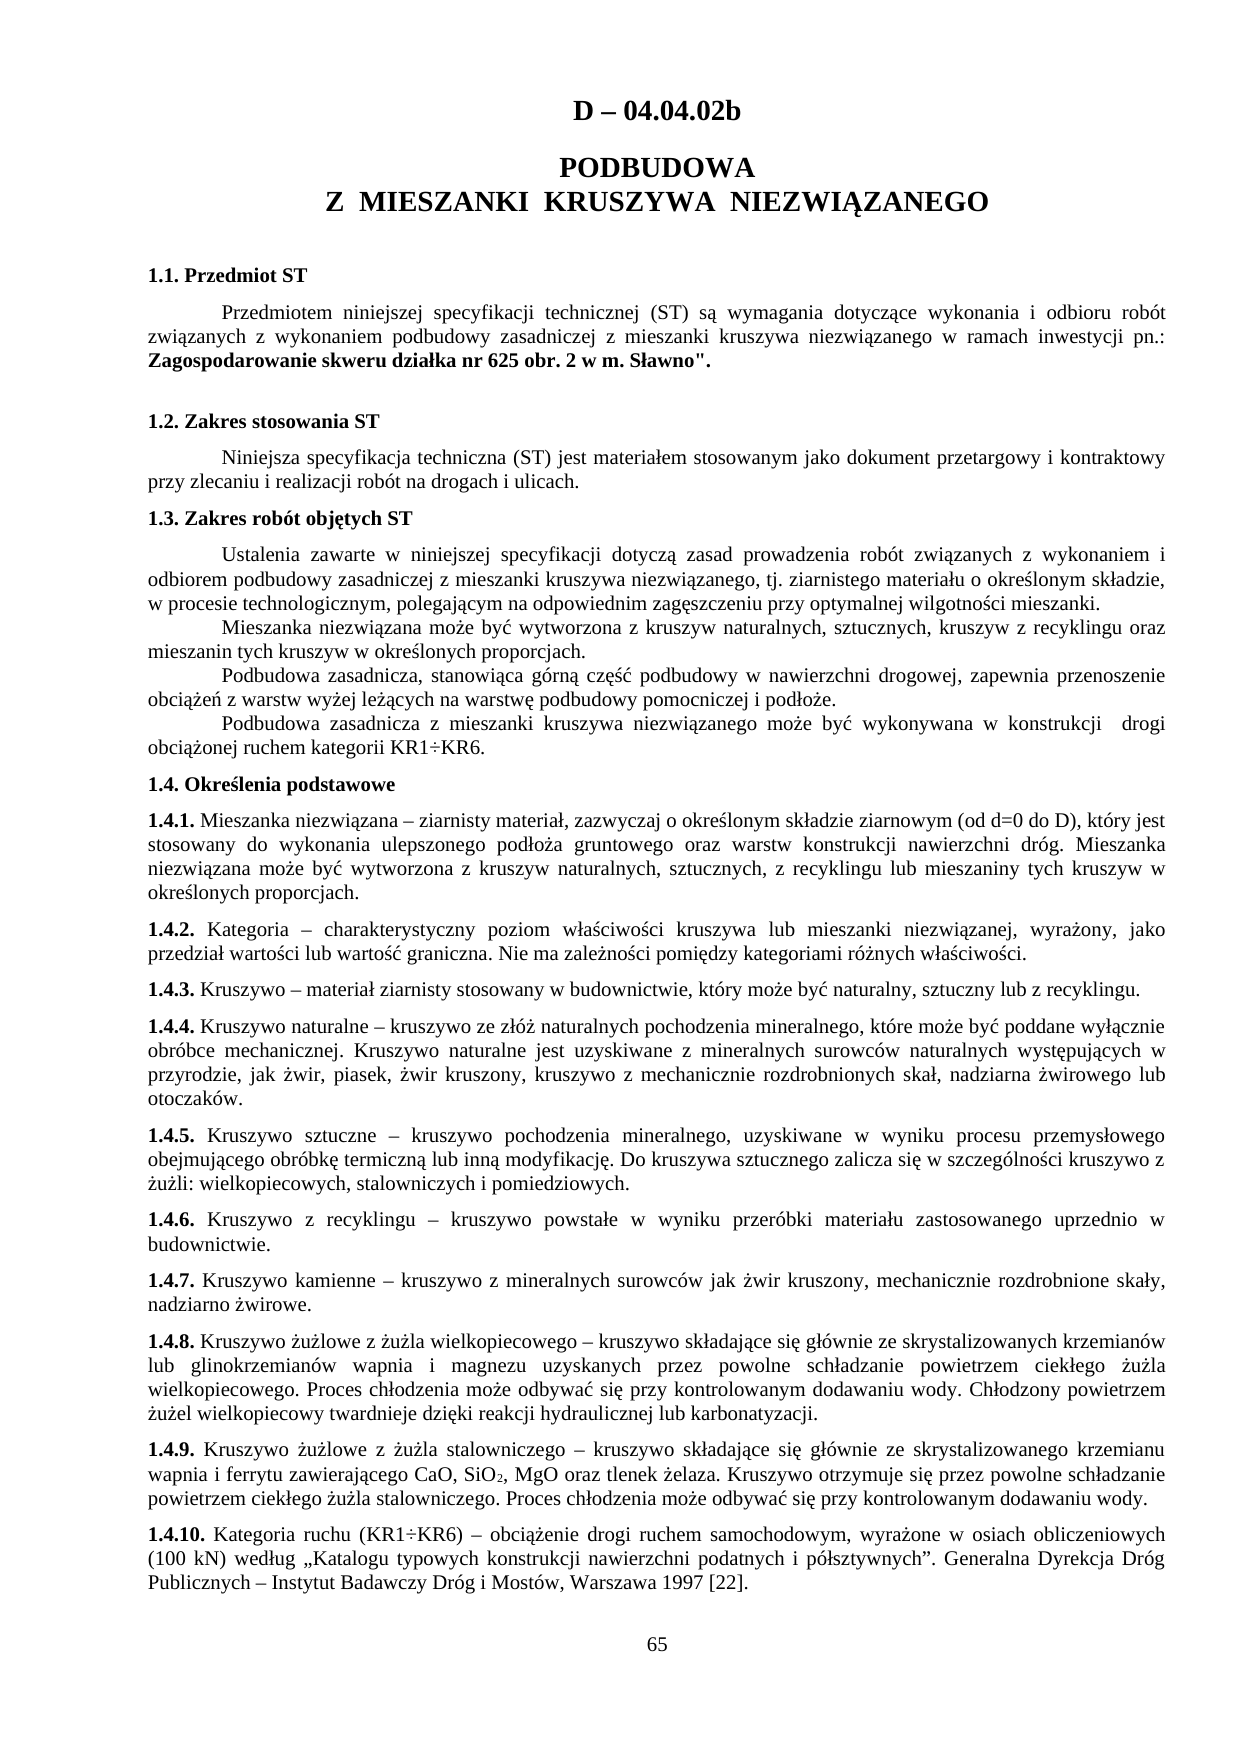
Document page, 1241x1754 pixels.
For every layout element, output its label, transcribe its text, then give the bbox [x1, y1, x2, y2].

text PODBUDOWA [148, 150, 1167, 184]
subtitle 1.4. Określenia podstawowe [148, 771, 1167, 796]
text Niniejsza specyfikacja techniczna (ST) jest materiałem stosowanym jako dokument przetargowy i kontraktowy przy zlecaniu i realizacji robót na drogach i ulicach. [148, 445, 1167, 493]
text 1.4.10. Kategoria ruchu (KR1÷KR6) – obciążenie drogi ruchem samochodowym, wyrażone w osiach obliczeniowych (100 kN) według „Katalogu typowych konstrukcji nawierzchni podatnych i półsztywnych”. Generalna Dyrekcja Dróg Publicznych – Instytut Badawczy Dróg i Mostów, Warszawa 1997 [22]. [148, 1522, 1167, 1594]
text 1.4.3. Kruszywo – materiał ziarnisty stosowany w budownictwie, który może być naturalny, sztuczny lub z recyklingu. [148, 977, 1167, 1001]
text 1.4.4. Kruszywo naturalne – kruszywo ze złóż naturalnych pochodzenia mineralnego, które może być poddane wyłącznie obróbce mechanicznej. Kruszywo naturalne jest uzyskiwane z mineralnych surowców naturalnych występujących w przyrodzie, jak żwir, piasek, żwir kruszony, kruszywo z mechanicznie rozdrobnionych skał, nadziarna żwirowego lub otoczaków. [148, 1014, 1167, 1110]
text Ustalenia zawarte w niniejszej specyfikacji dotyczą zasad prowadzenia robót związanych z wykonaniem i odbiorem podbudowy zasadniczej z mieszanki kruszywa niezwiązanego, tj. ziarnistego materiału o określonym składzie, w procesie technologicznym, polegającym na odpowiednim zagęszczeniu przy optymalnej wilgotności mieszanki. [148, 542, 1167, 614]
text Mieszanka niezwiązana może być wytworzona z kruszyw naturalnych, sztucznych, kruszyw z recyklingu oraz mieszanin tych kruszyw w określonych proporcjach. [148, 614, 1167, 663]
text Z MIESZANKI KRUSZYWA NIEZWIĄZANEGO [148, 184, 1167, 217]
text Podbudowa zasadnicza z mieszanki kruszywa niezwiązanego może być wykonywana w konstrukcji drogi obciążonej ruchem kategorii KR1÷KR6. [148, 711, 1167, 759]
text 1.4.8. Kruszywo żużlowe z żużla wielkopiecowego – kruszywo składające się głównie ze skrystalizowanych krzemianów lub glinokrzemianów wapnia i magnezu uzyskanych przez powolne schładzanie powietrzem ciekłego żużla wielkopiecowego. Proces chłodzenia może odbywać się przy kontrolowanym dodawaniu wody. Chłodzony powietrzem żużel wielkopiecowy twardnieje dzięki reakcji hydraulicznej lub karbonatyzacji. [148, 1329, 1167, 1425]
text Podbudowa zasadnicza, stanowiąca górną część podbudowy w nawierzchni drogowej, zapewnia przenoszenie obciążeń z warstw wyżej leżących na warstwę podbudowy pomocniczej i podłoże. [148, 663, 1167, 711]
subtitle 1.3. Zakres robót objętych ST [148, 506, 1167, 530]
text 1.4.2. Kategoria – charakterystyczny poziom właściwości kruszywa lub mieszanki niezwiązanej, wyrażony, jako przedział wartości lub wartość graniczna. Nie ma zależności pomiędzy kategoriami różnych właściwości. [148, 917, 1167, 965]
text 1.4.5. Kruszywo sztuczne – kruszywo pochodzenia mineralnego, uzyskiwane w wyniku procesu przemysłowego obejmującego obróbkę termiczną lub inną modyfikację. Do kruszywa sztucznego zalicza się w szczególności kruszywo z żużli: wielkopiecowych, stalowniczych i pomiedziowych. [148, 1123, 1167, 1195]
text 1.4.9. Kruszywo żużlowe z żużla stalowniczego – kruszywo składające się głównie ze skrystalizowanego krzemianu wapnia i ferrytu zawierającego CaO, SiO2, MgO oraz tlenek żelaza. Kruszywo otrzymuje się przez powolne schładzanie powietrzem ciekłego żużla stalowniczego. Proces chłodzenia może odbywać się przy kontrolowanym dodawaniu wody. [148, 1437, 1167, 1509]
text 1.4.1. Mieszanka niezwiązana – ziarnisty materiał, zazwyczaj o określonym składzie ziarnowym (od d=0 do D), który jest stosowany do wykonania ulepszonego podłoża gruntowego oraz warstw konstrukcji nawierzchni dróg. Mieszanka niezwiązana może być wytworzona z kruszyw naturalnych, sztucznych, z recyklingu lub mieszaniny tych kruszyw w określonych proporcjach. [148, 808, 1167, 904]
text 1.4.6. Kruszywo z recyklingu – kruszywo powstałe w wyniku przeróbki materiału zastosowanego uprzednio w budownictwie. [148, 1207, 1167, 1256]
subtitle 1.1. Przedmiot ST [148, 263, 1167, 287]
text D – 04.04.02b [148, 93, 1167, 126]
subtitle 1.2. Zakres stosowania ST [148, 409, 1167, 433]
text 1.4.7. Kruszywo kamienne – kruszywo z mineralnych surowców jak żwir kruszony, mechanicznie rozdrobnione skały, nadziarno żwirowe. [148, 1268, 1167, 1316]
text Przedmiotem niniejszej specyfikacji technicznej (ST) są wymagania dotyczące wykonania i odbioru robót związanych z wykonaniem podbudowy zasadniczej z mieszanki kruszywa niezwiązanego w ramach inwestycji pn.: Zagospodarowanie skweru działka nr 625 obr. 2 w m. Sławno". [148, 300, 1167, 372]
